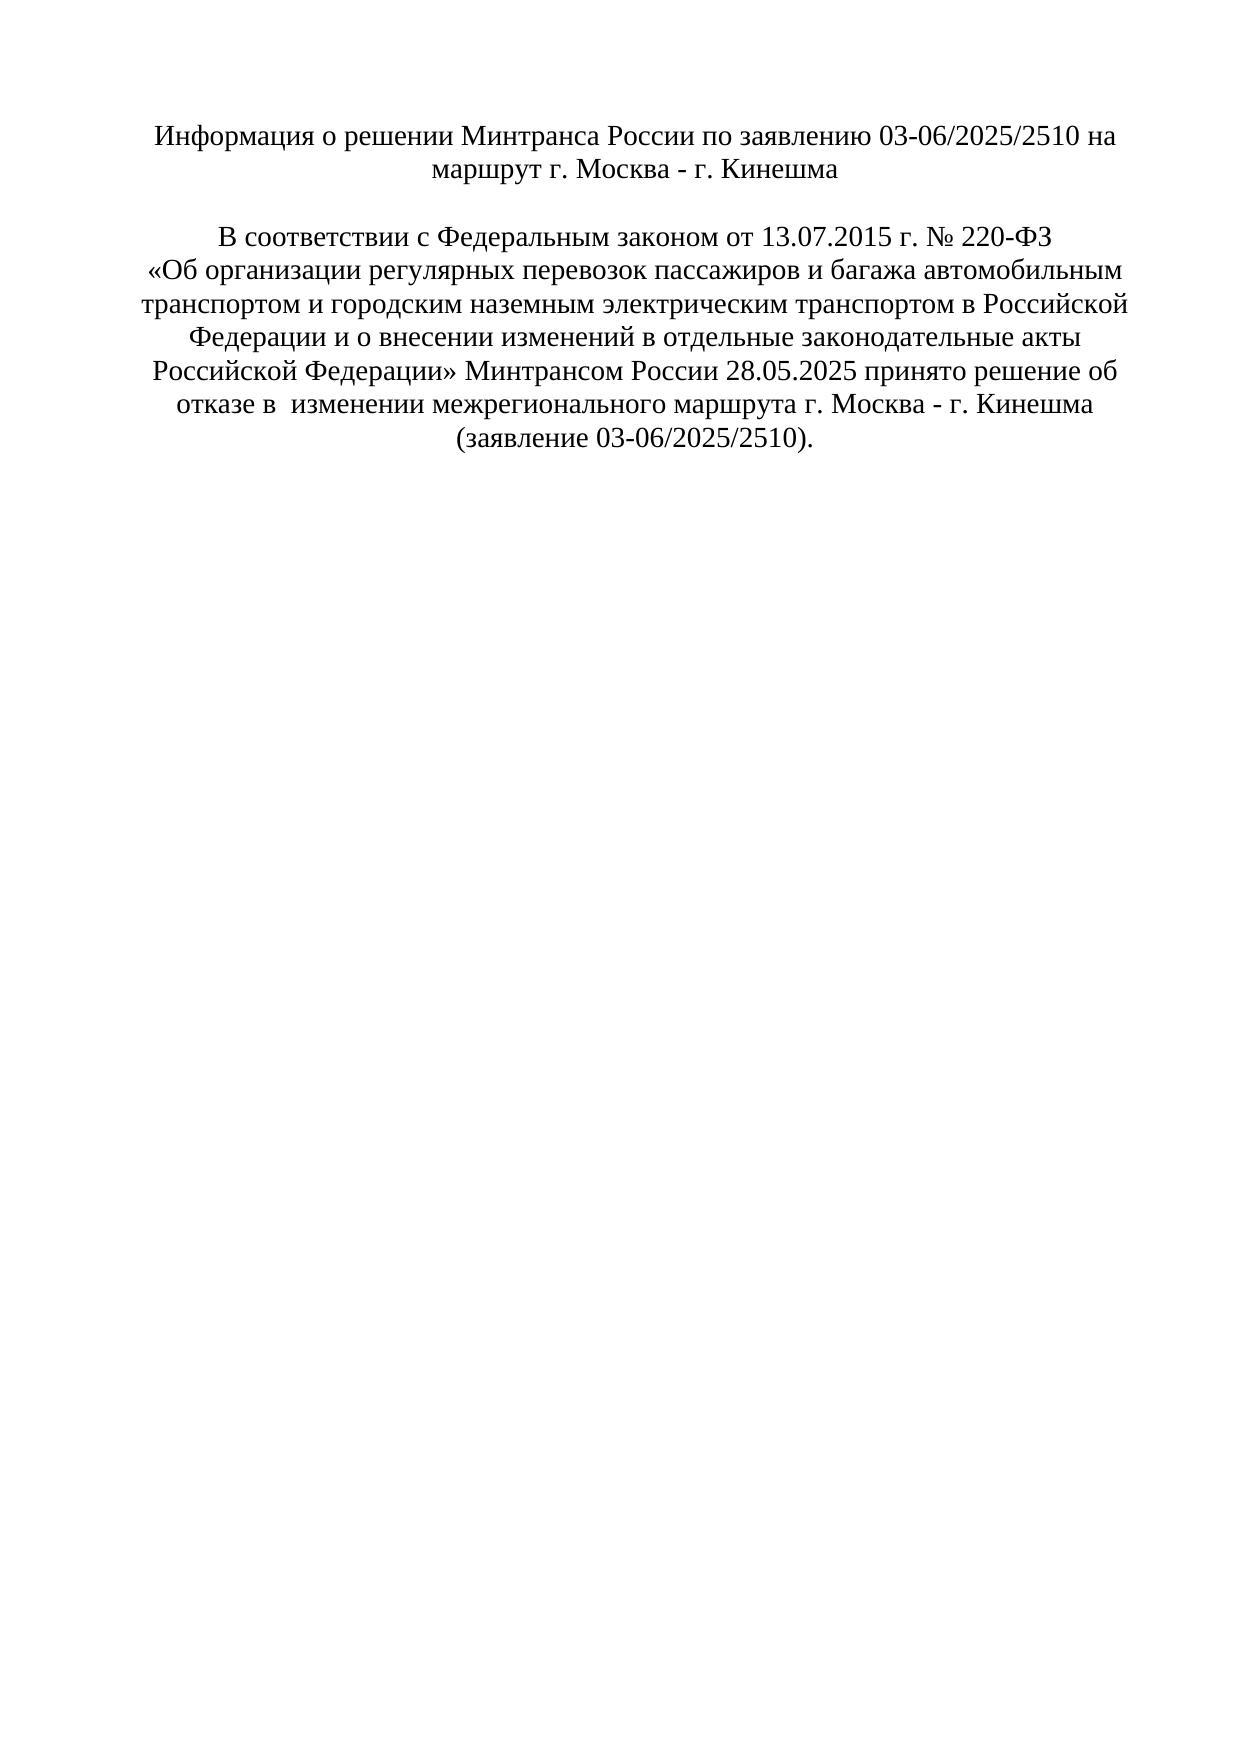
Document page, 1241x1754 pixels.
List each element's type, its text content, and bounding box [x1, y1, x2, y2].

text В соответствии с Федеральным законом от 13.07.2015 г. № 220-ФЗ «Об организации регулярных перевозок пассажиров и багажа автомобильным транспортом и городским наземным электрическим транспортом в Российской Федерации и о внесении изменений в отдельные законодательные акты Российской Федерации» Минтрансом России 28.05.2025 принято решение об отказе в изменении межрегионального маршрута г. Москва - г. Кинешма (заявление 03-06/2025/2510). [118, 219, 1152, 453]
text Информация о решении Минтранса России по заявлению 03-06/2025/2510 на маршрут г. Москва - г. Кинешма [118, 118, 1152, 185]
